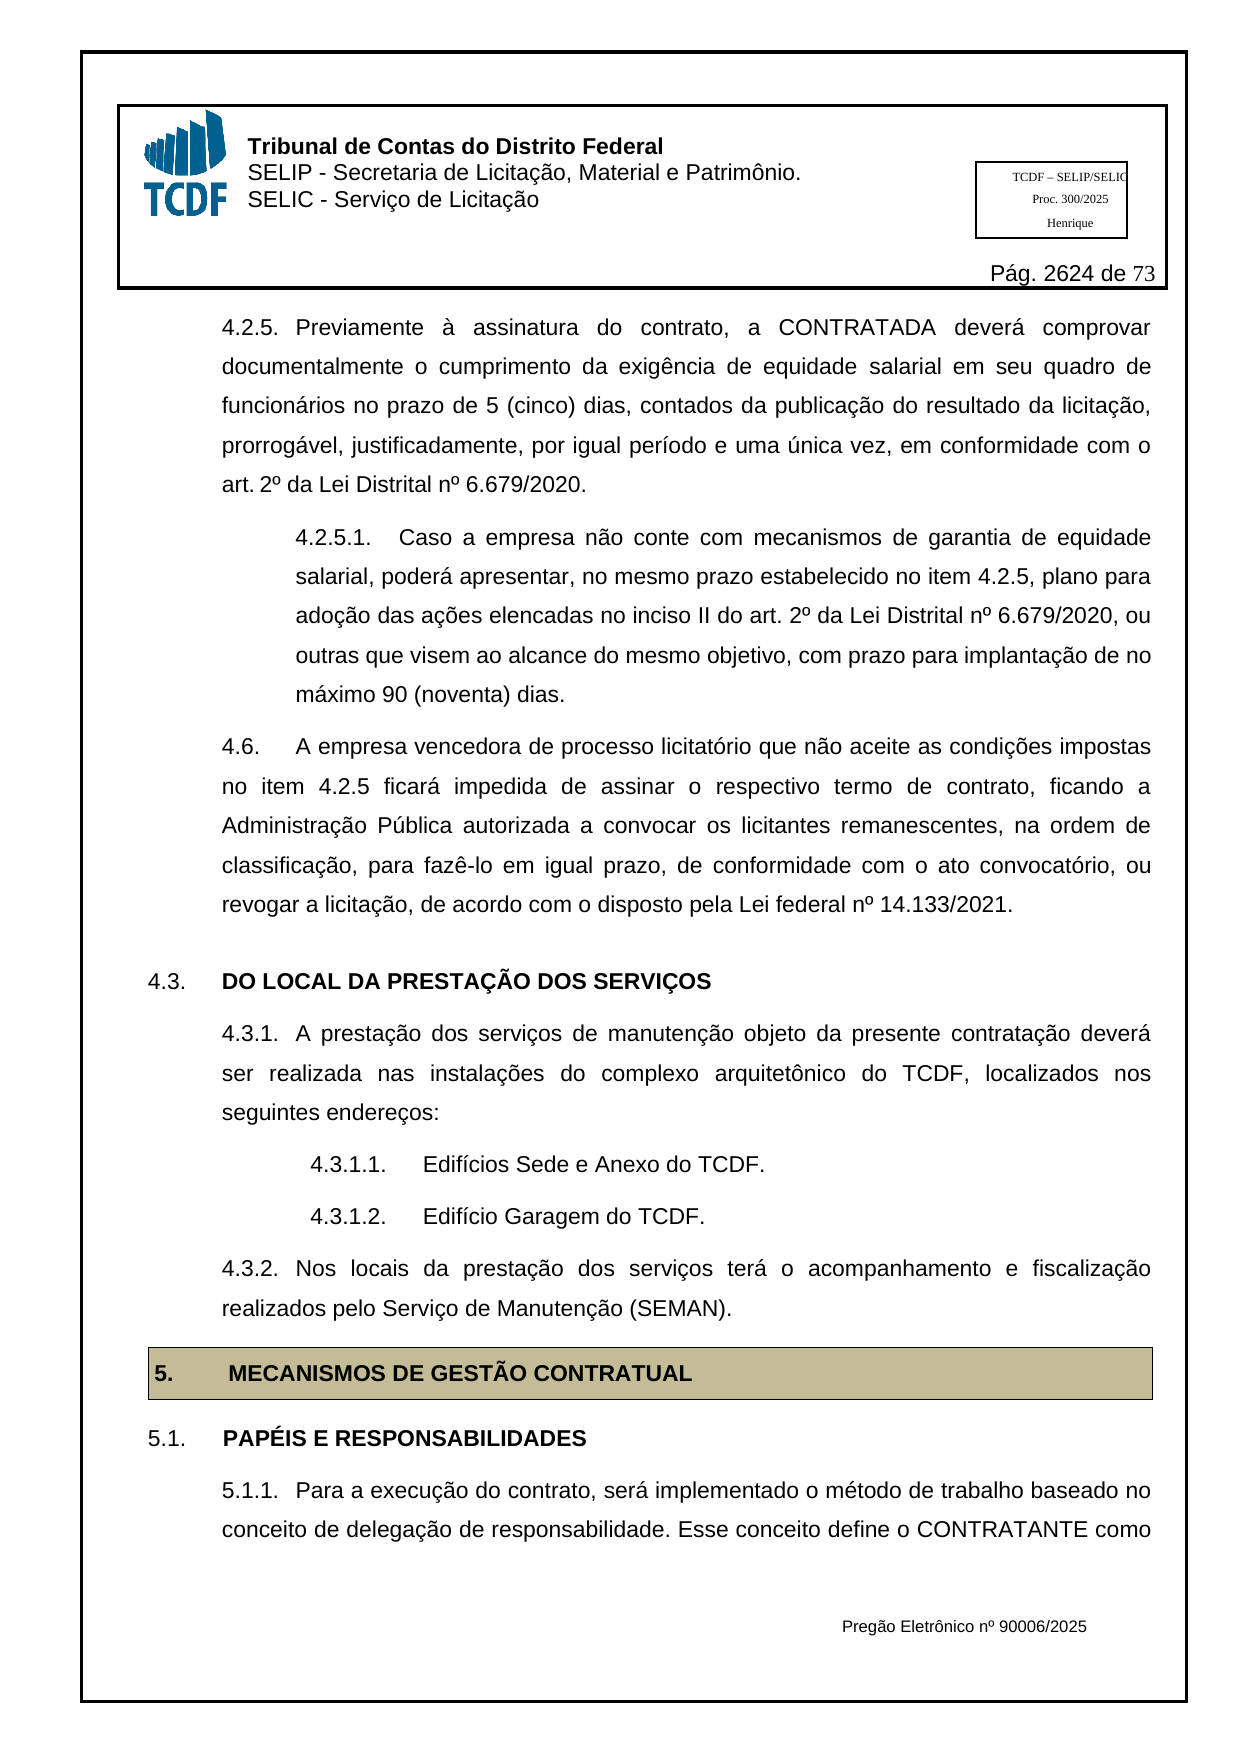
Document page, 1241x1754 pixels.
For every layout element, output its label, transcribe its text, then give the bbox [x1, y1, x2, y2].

list Nos locais da prestação dos serviços terá o acompanhamento e fiscalização realizados pelo Serviço de Manutenção (SEMAN). [222, 1255, 1152, 1321]
list DO LOCAL DA PRESTAÇÃO DOS SERVIÇOS [148, 968, 1152, 994]
picture [129, 107, 241, 218]
list A prestação dos serviços de manutenção objeto da presente contratação deverá ser realizada nas instalações do complexo arquitetônico do TCDF, localizados nos seguintes endereços: [222, 1020, 1152, 1126]
list PAPÉIS E RESPONSABILIDADES [148, 1425, 1152, 1451]
table_header MECANISMOS DE GESTÃO CONTRATUAL [149, 1348, 1152, 1399]
list Edifício Garagem do TCDF. [310, 1203, 1152, 1229]
list Caso a empresa não conte com mecanismos de garantia de equidade salarial, poderá apresentar, no mesmo prazo estabelecido no item 4.2.5, plano para adoção das ações elencadas no inciso II do art. 2º da Lei Distrital nº 6.679/2020, ou outras que visem ao alcance do mesmo objetivo, com prazo para implantação de no máximo 90 (noventa) dias. [295, 523, 1152, 708]
list Edifícios Sede e Anexo do TCDF. [310, 1151, 1152, 1177]
text 4.2.5. Previamente à assinatura do contrato, a CONTRATADA deverá comprovar documentalmente o cumprimento da exigência de equidade salarial em seu quadro de funcionários no prazo de 5 (cinco) dias, contados da publicação do resultado da licitação, prorrogável, justificadamente, por igual período e uma única vez, em conformidade com o art. 2º da Lei Distrital nº 6.679/2020. [222, 313, 1152, 498]
text 4.6. A empresa vencedora de processo licitatório que não aceite as condições impostas no item 4.2.5 ficará impedida de assinar o respectivo termo de contrato, ficando a Administração Pública autorizada a convocar os licitantes remanescentes, na ordem de classificação, para fazê-lo em igual prazo, de conformidade com o ato convocatório, ou revogar a licitação, de acordo com o disposto pela Lei federal nº 14.133/2021. [222, 733, 1152, 918]
